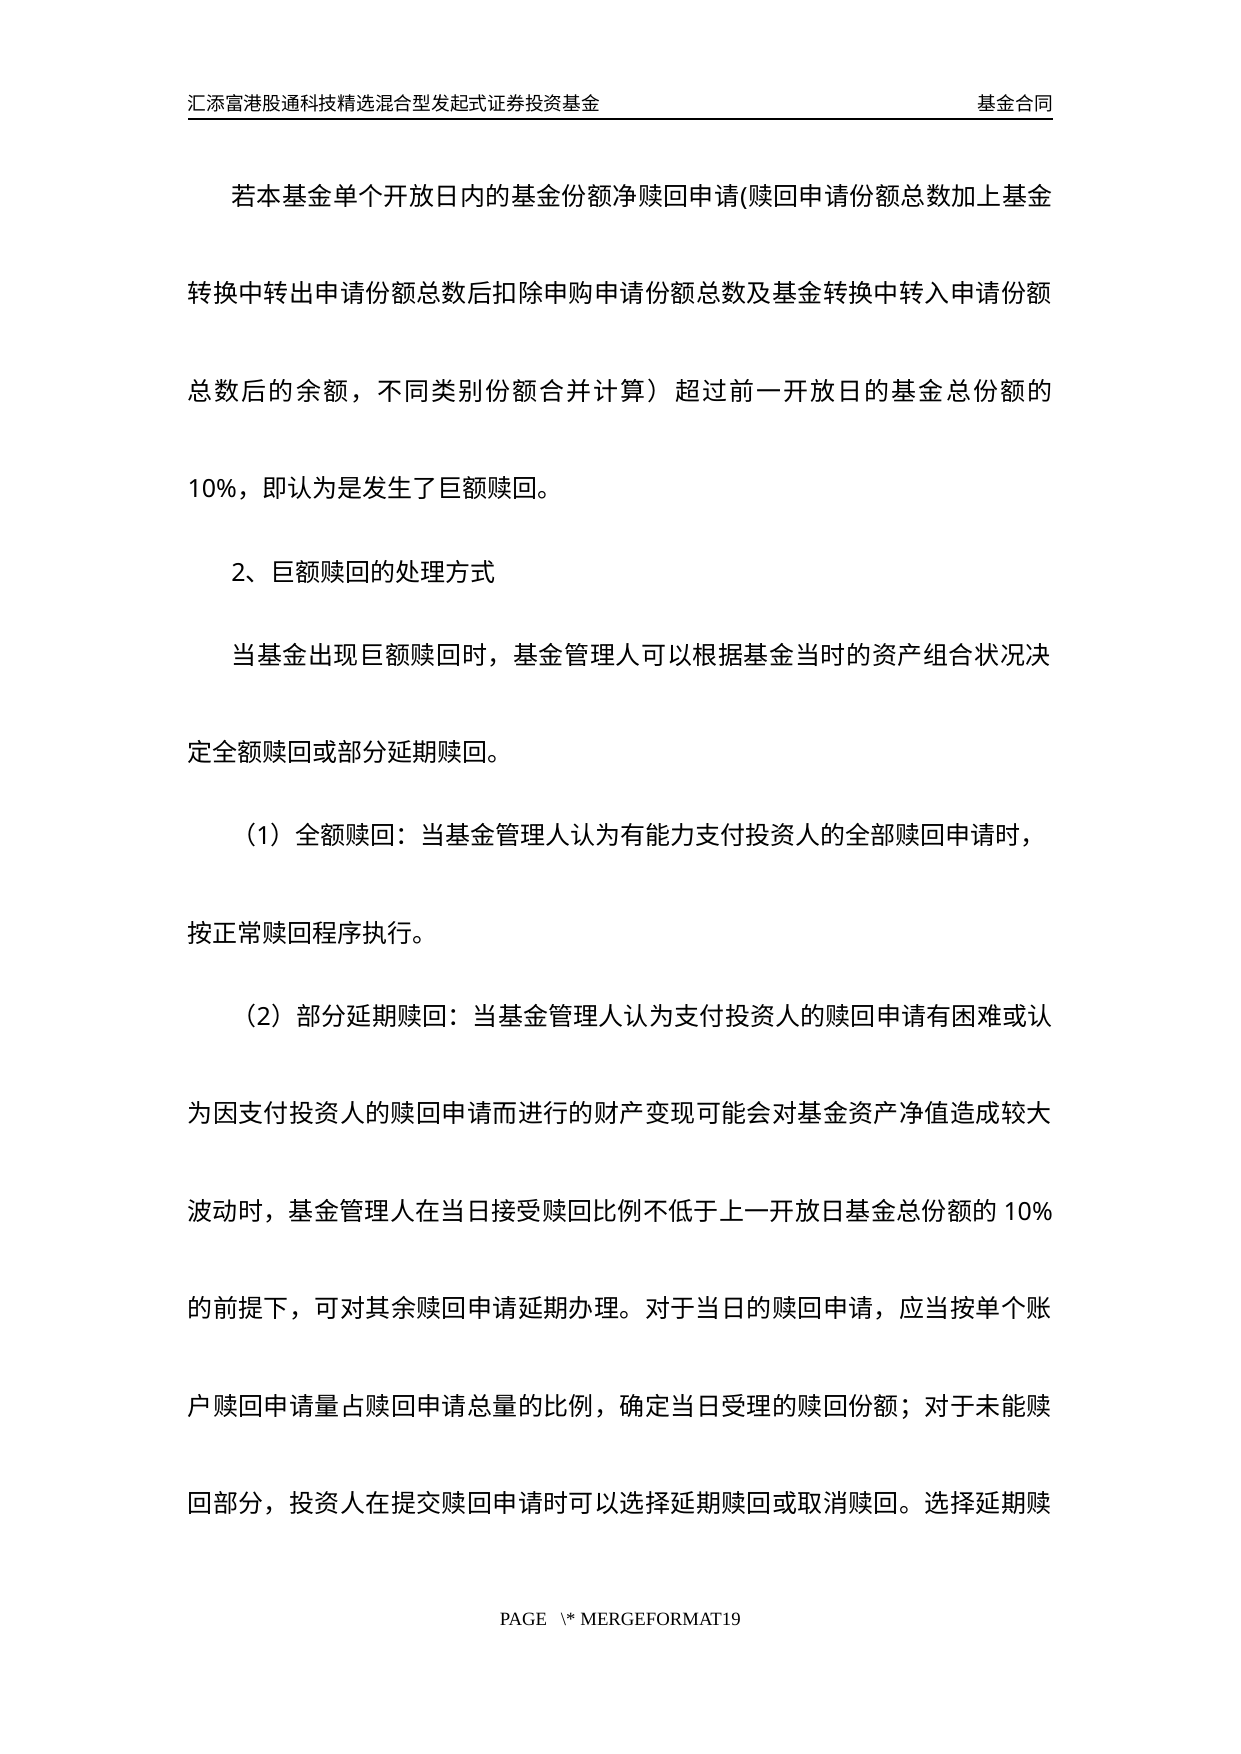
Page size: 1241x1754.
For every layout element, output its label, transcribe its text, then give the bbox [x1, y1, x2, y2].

text 当基金出现巨额赎回时，基金管理人可以根据基金当时的资产组合状况决定全额赎回或部分延期赎回。 [187, 621, 1053, 783]
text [187, 982, 1053, 1534]
text 2、巨额赎回的处理方式 [187, 538, 1053, 603]
text （1）全额赎回：当基金管理人认为有能力支付投资人的全部赎回申请时，按正常赎回程序执行。 [187, 801, 1053, 964]
text 若本基金单个开放日内的基金份额净赎回申请(赎回申请份额总数加上基金转换中转出申请份额总数后扣除申购申请份额总数及基金转换中转入申请份额总数后的余额，不同类别份额合并计算）超过前一开放日的基金总份额的10%，即认为是发生了巨额赎回。 [187, 162, 1053, 519]
